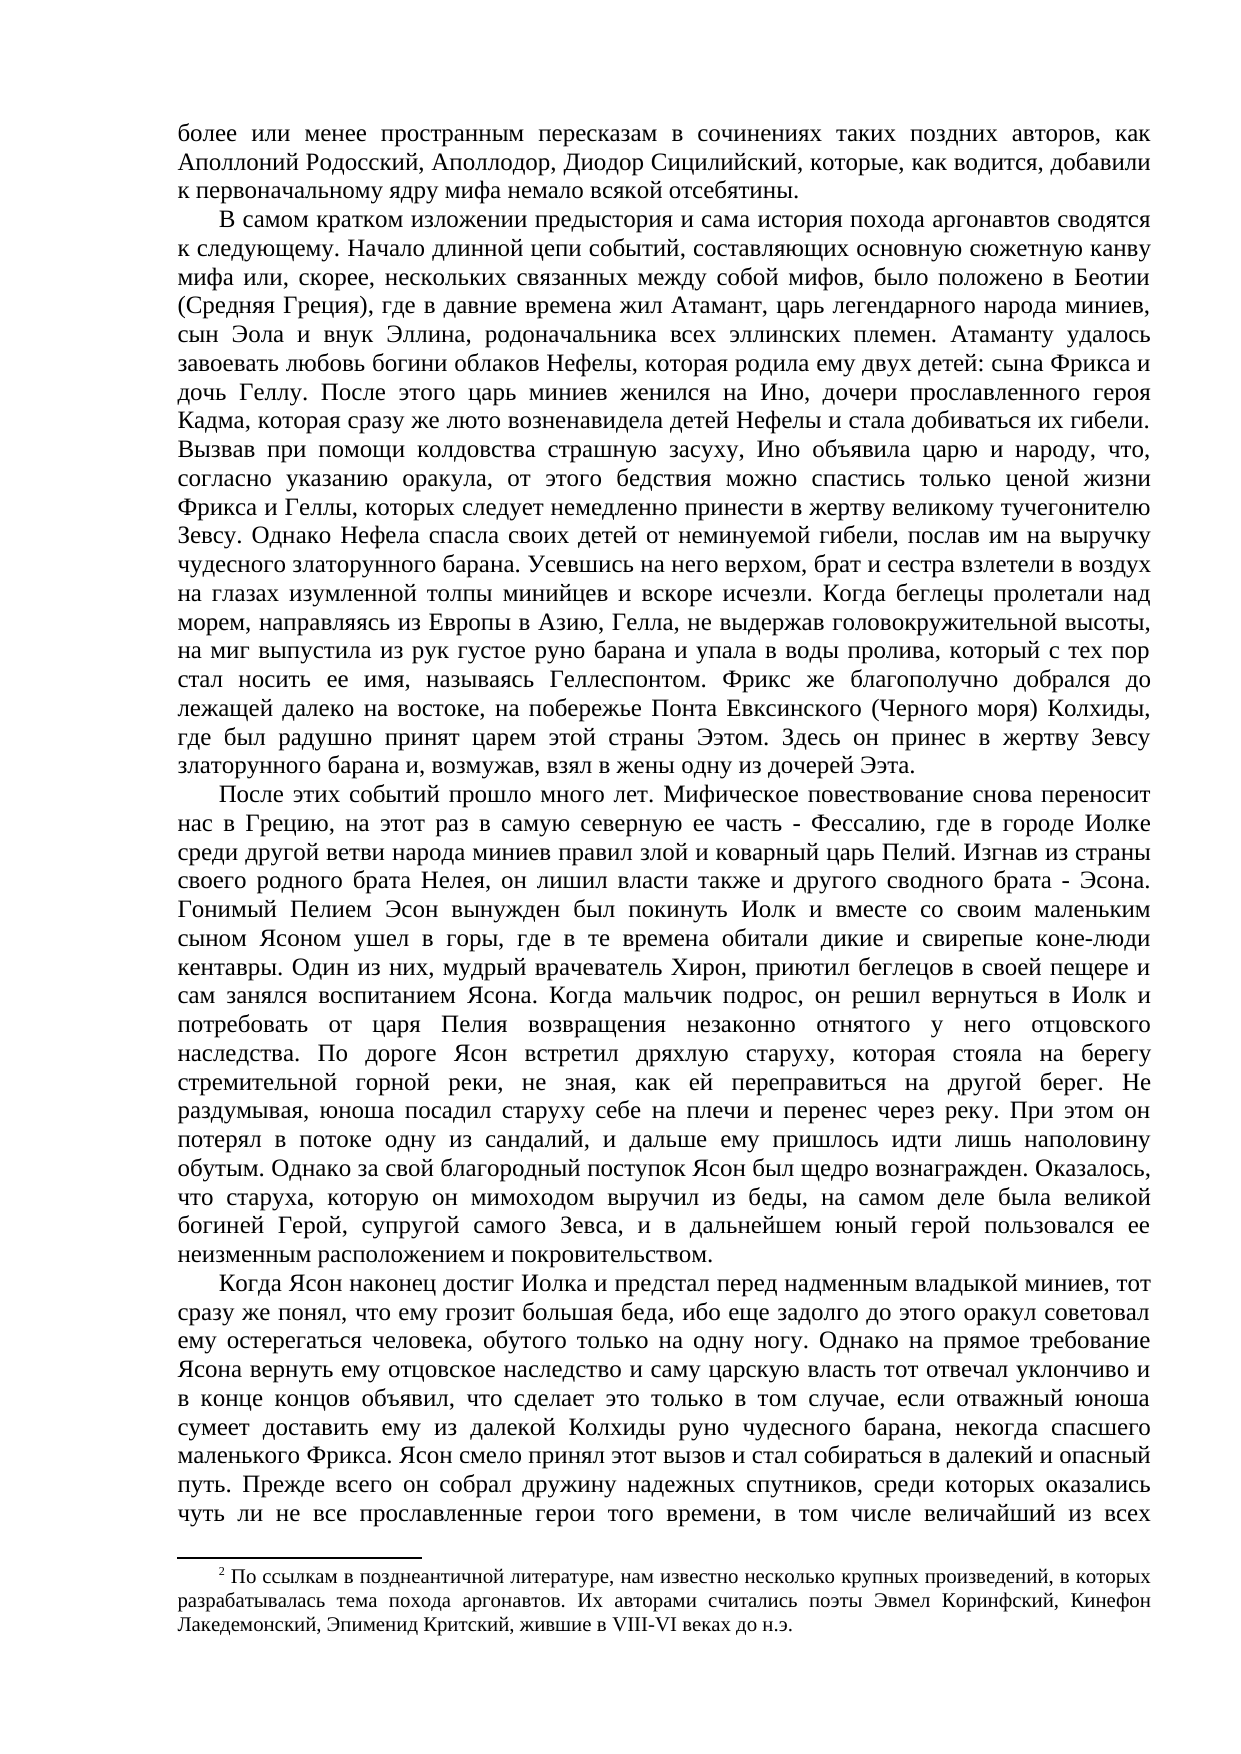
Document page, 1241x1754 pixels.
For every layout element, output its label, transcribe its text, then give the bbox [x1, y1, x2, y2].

text В самом кратком изложении предыстория и сама история похода аргонавтов сводятся к следующему. Начало длинной цепи событий, составляющих основную сюжетную канву мифа или, скорее, нескольких связанных между собой мифов, было положено в Беотии (Средняя Греция), где в давние времена жил Атамант, царь легендарного народа миниев, сын Эола и внук Эллина, родоначальника всех эллинских племен. Атаманту удалось завоевать любовь богини облаков Нефелы, которая родила ему двух детей: сына Фрикса и дочь Геллу. После этого царь миниев женился на Ино, дочери прославленного героя Кадма, которая сразу же люто возненавидела детей Нефелы и стала добиваться их гибели. Вызвав при помощи колдовства страшную засуху, Ино объявила царю и народу, что, согласно указанию оракула, от этого бедствия можно спастись только ценой жизни Фрикса и Геллы, которых следует немедленно принести в жертву великому тучегонителю Зевсу. Однако Нефела спасла своих детей от неминуемой гибели, послав им на выручку чудесного златорунного барана. Усевшись на него верхом, брат и сестра взлетели в воздух на глазах изумленной толпы минийцев и вскоре исчезли. Когда беглецы пролетали над морем, направляясь из Европы в Азию, Гелла, не выдержав головокружительной высоты, на миг выпустила из рук густое руно барана и упала в воды пролива, который с тех пор стал носить ее имя, называясь Геллеспонтом. Фрикс же благополучно добрался до лежащей далеко на востоке, на побережье Понта Евксинского (Черного моря) Колхиды, где был радушно принят царем этой страны Ээтом. Здесь он принес в жертву Зевсу златорунного барана и, возмужав, взял в жены одну из дочерей Ээта. [177, 204, 1152, 779]
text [177, 118, 1152, 204]
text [177, 1268, 1152, 1527]
text После этих событий прошло много лет. Мифическое повествование снова переносит нас в Грецию, на этот раз в самую северную ее часть - Фессалию, где в городе Иолке среди другой ветви народа миниев правил злой и коварный царь Пелий. Изгнав из страны своего родного брата Нелея, он лишил власти также и другого сводного брата - Эсона. Гонимый Пелием Эсон вынужден был покинуть Иолк и вместе со своим маленьким сыном Ясоном ушел в горы, где в те времена обитали дикие и свирепые коне-люди кентавры. Один из них, мудрый врачеватель Хирон, приютил беглецов в своей пещере и сам занялся воспитанием Ясона. Когда мальчик подрос, он решил вернуться в Иолк и потребовать от царя Пелия возвращения незаконно отнятого у него отцовского наследства. По дороге Ясон встретил дряхлую старуху, которая стояла на берегу стремительной горной реки, не зная, как ей переправиться на другой берег. Не раздумывая, юноша посадил старуху себе на плечи и перенес через реку. При этом он потерял в потоке одну из сандалий, и дальше ему пришлось идти лишь наполовину обутым. Однако за свой благородный поступок Ясон был щедро вознагражден. Оказалось, что старуха, которую он мимоходом выручил из беды, на самом деле была великой богиней Герой, супругой самого Зевса, и в дальнейшем юный герой пользовался ее неизменным расположением и покровительством. [177, 779, 1152, 1268]
